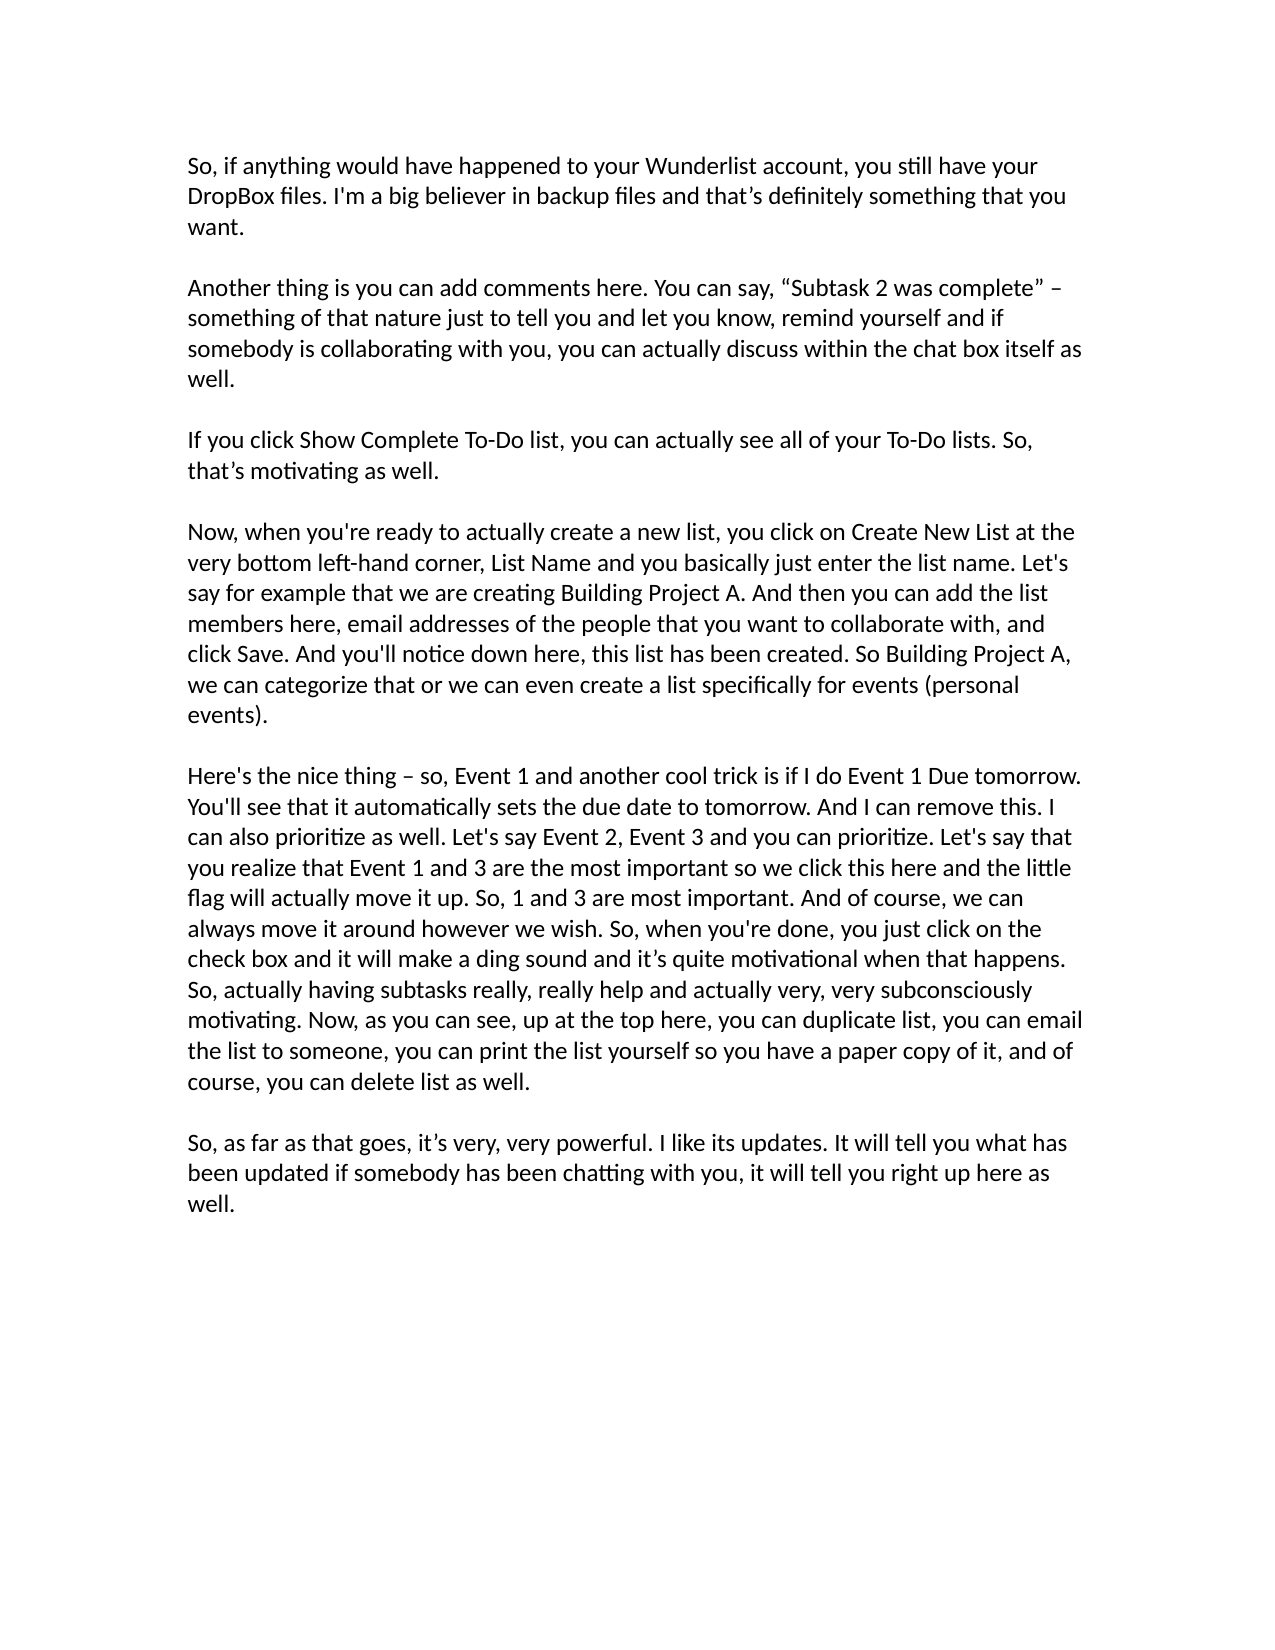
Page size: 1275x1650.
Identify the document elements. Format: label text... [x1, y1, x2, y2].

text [187, 150, 1087, 242]
text Here's the nice thing – so, Event 1 and another cool trick is if I do Event 1 Due tomorrow. You'll see that it automatically sets the due date to tomorrow. And I can remove this. I can also prioritize as well. Let's say Event 2, Event 3 and you can prioritize. Let's say that you realize that Event 1 and 3 are the most important so we click this here and the little flag will actually move it up. So, 1 and 3 are most important. And of course, we can always move it around however we wish. So, when you're done, you just click on the check box and it will make a ding sound and it’s quite motivational when that happens. So, actually having subtasks really, really help and actually very, very subconsciously motivating. Now, as you can see, up at the top here, you can duplicate list, you can email the list to someone, you can print the list yourself so you have a paper copy of it, and of course, you can delete list as well. [187, 760, 1087, 1096]
text If you click Show Complete To-Do list, you can actually see all of your To-Do lists. So, that’s motivating as well. [187, 425, 1087, 486]
text Now, when you're ready to actually create a new list, you click on Create New List at the very bottom left-hand corner, List Name and you basically just enter the list name. Let's say for example that we are creating Building Project A. And then you can add the list members here, email addresses of the people that you want to collaborate with, and click Save. And you'll notice down here, this list has been created. So Building Project A, we can categorize that or we can even create a list specifically for events (personal events). [187, 516, 1087, 730]
text So, as far as that goes, it’s very, very powerful. I like its updates. It will tell you what has been updated if somebody has been chatting with you, it will tell you right up here as well. [187, 1127, 1087, 1218]
text Another thing is you can add comments here. You can say, “Subtask 2 was complete” – something of that nature just to tell you and let you know, remind yourself and if somebody is collaborating with you, you can actually discuss within the chat box itself as well. [187, 272, 1087, 394]
